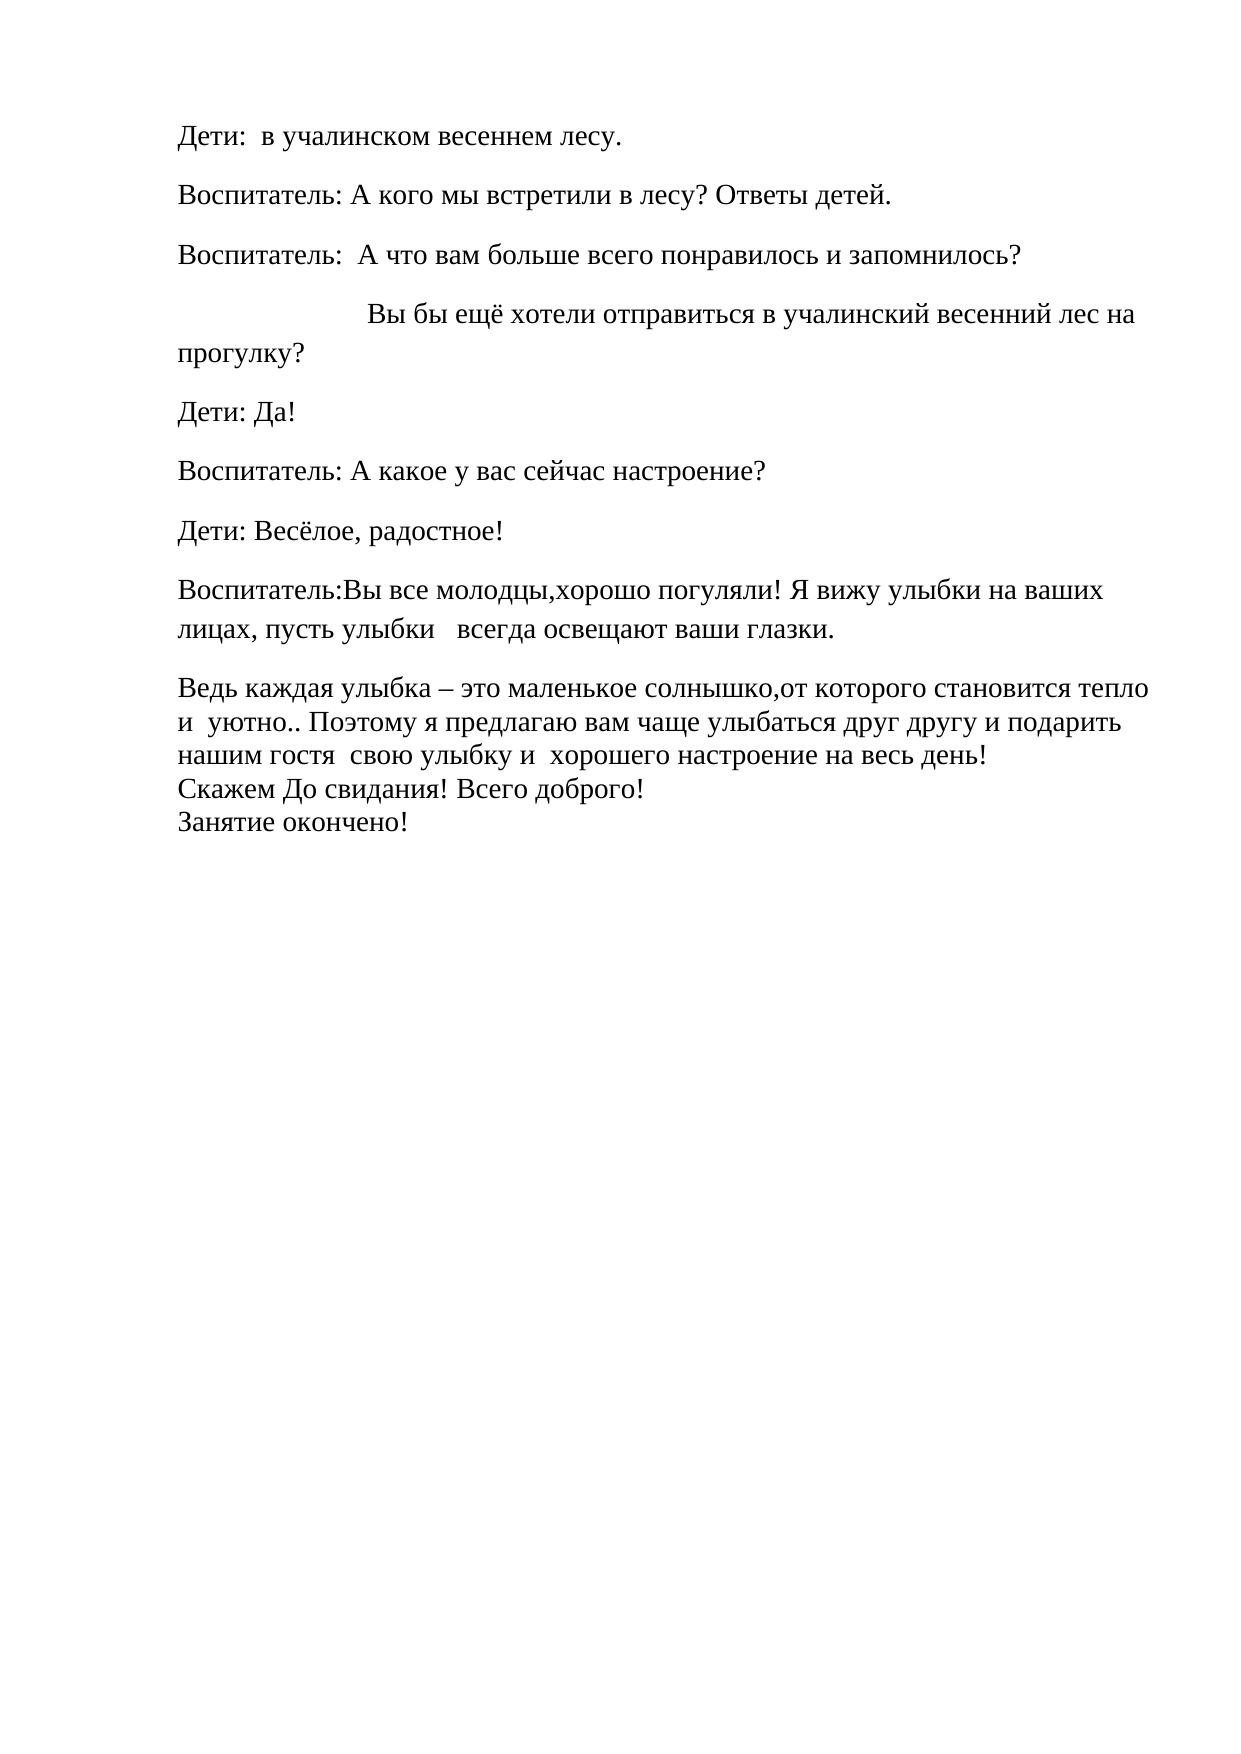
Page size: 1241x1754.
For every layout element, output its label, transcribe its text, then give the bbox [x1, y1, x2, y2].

text Занятие окончено! [177, 804, 1152, 838]
text Воспитатель:Вы все молодцы,хорошо погуляли! Я вижу улыбки на ваших лицах, пусть улыбки всегда освещают ваши глазки. [177, 572, 1152, 644]
text Воспитатель: А что вам больше всего понравилось и запомнилось? [177, 237, 1152, 270]
text Воспитатель: А кого мы встретили в лесу? Ответы детей. [177, 177, 1152, 211]
text Ведь каждая улыбка – это маленькое солнышко,от которого становится тепло и уютно.. Поэтому я предлагаю вам чаще улыбаться друг другу и подарить нашим гостя свою улыбку и хорошего настроение на весь день! [177, 670, 1152, 771]
text Скажем До свидания! Всего доброго! [177, 771, 1152, 804]
text Дети: Весёлое, радостное! [177, 513, 1152, 546]
text Дети: Да! [177, 394, 1152, 428]
text Воспитатель: А какое у вас сейчас настроение? [177, 453, 1152, 487]
text Дети: в учалинском весеннем лесу. [177, 118, 1152, 152]
text Вы бы ещё хотели отправиться в учалинский весенний лес на прогулку? [177, 296, 1152, 368]
